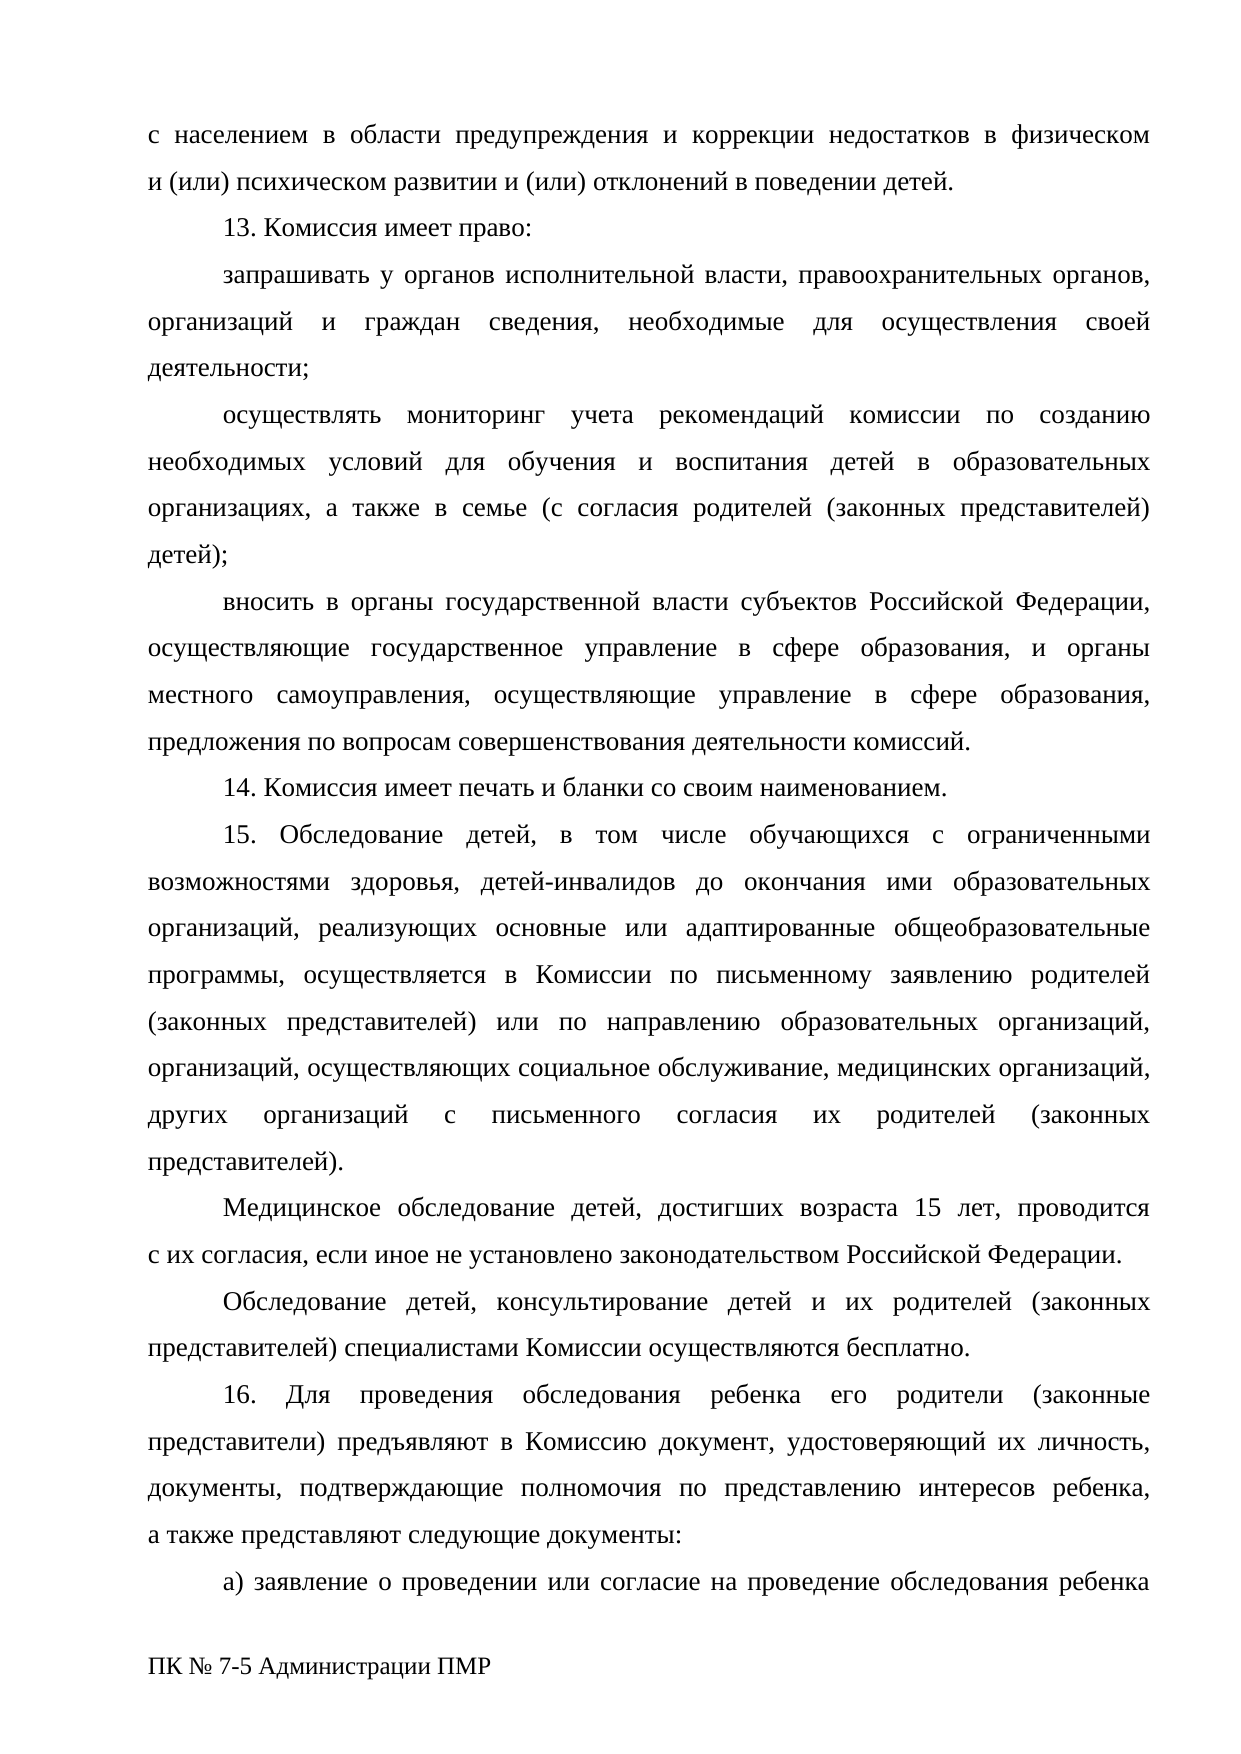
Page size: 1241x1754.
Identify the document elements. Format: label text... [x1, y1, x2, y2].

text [148, 118, 1152, 196]
text 13. Комиссия имеет право: [148, 211, 1152, 243]
text запрашивать у органов исполнительной власти, правоохранительных органов, организаций и граждан сведения, необходимые для осуществления своей деятельности; [148, 258, 1152, 383]
text вносить в органы государственной власти субъектов Российской Федерации, осуществляющие государственное управление в сфере образования, и органы местного самоуправления, осуществляющие управление в сфере образования, предложения по вопросам совершенствования деятельности комиссий. [148, 585, 1152, 756]
text 15. Обследование детей, в том числе обучающихся с ограниченными возможностями здоровья, детей-инвалидов до окончания ими образовательных организаций, реализующих основные или адаптированные общеобразовательные программы, осуществляется в Комиссии по письменному заявлению родителей (законных представителей) или по направлению образовательных организаций, организаций, осуществляющих социальное обслуживание, медицинских организаций, других организаций с письменного согласия их родителей (законных представителей). [148, 818, 1152, 1176]
text Обследование детей, консультирование детей и их родителей (законных представителей) специалистами Комиссии осуществляются бесплатно. [148, 1285, 1152, 1363]
text осуществлять мониторинг учета рекомендаций комиссии по созданию необходимых условий для обучения и воспитания детей в образовательных организациях, а также в семье (с согласия родителей (законных представителей) детей); [148, 398, 1152, 569]
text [148, 1565, 1152, 1596]
text 14. Комиссия имеет печать и бланки со своим наименованием. [148, 771, 1152, 803]
text Медицинское обследование детей, достигших возраста 15 лет, проводится с их согласия, если иное не установлено законодательством Российской Федерации. [148, 1191, 1152, 1269]
text 16. Для проведения обследования ребенка его родители (законные представители) предъявляют в Комиссию документ, удостоверяющий их личность, документы, подтверждающие полномочия по представлению интересов ребенка, а также представляют следующие документы: [148, 1378, 1152, 1549]
